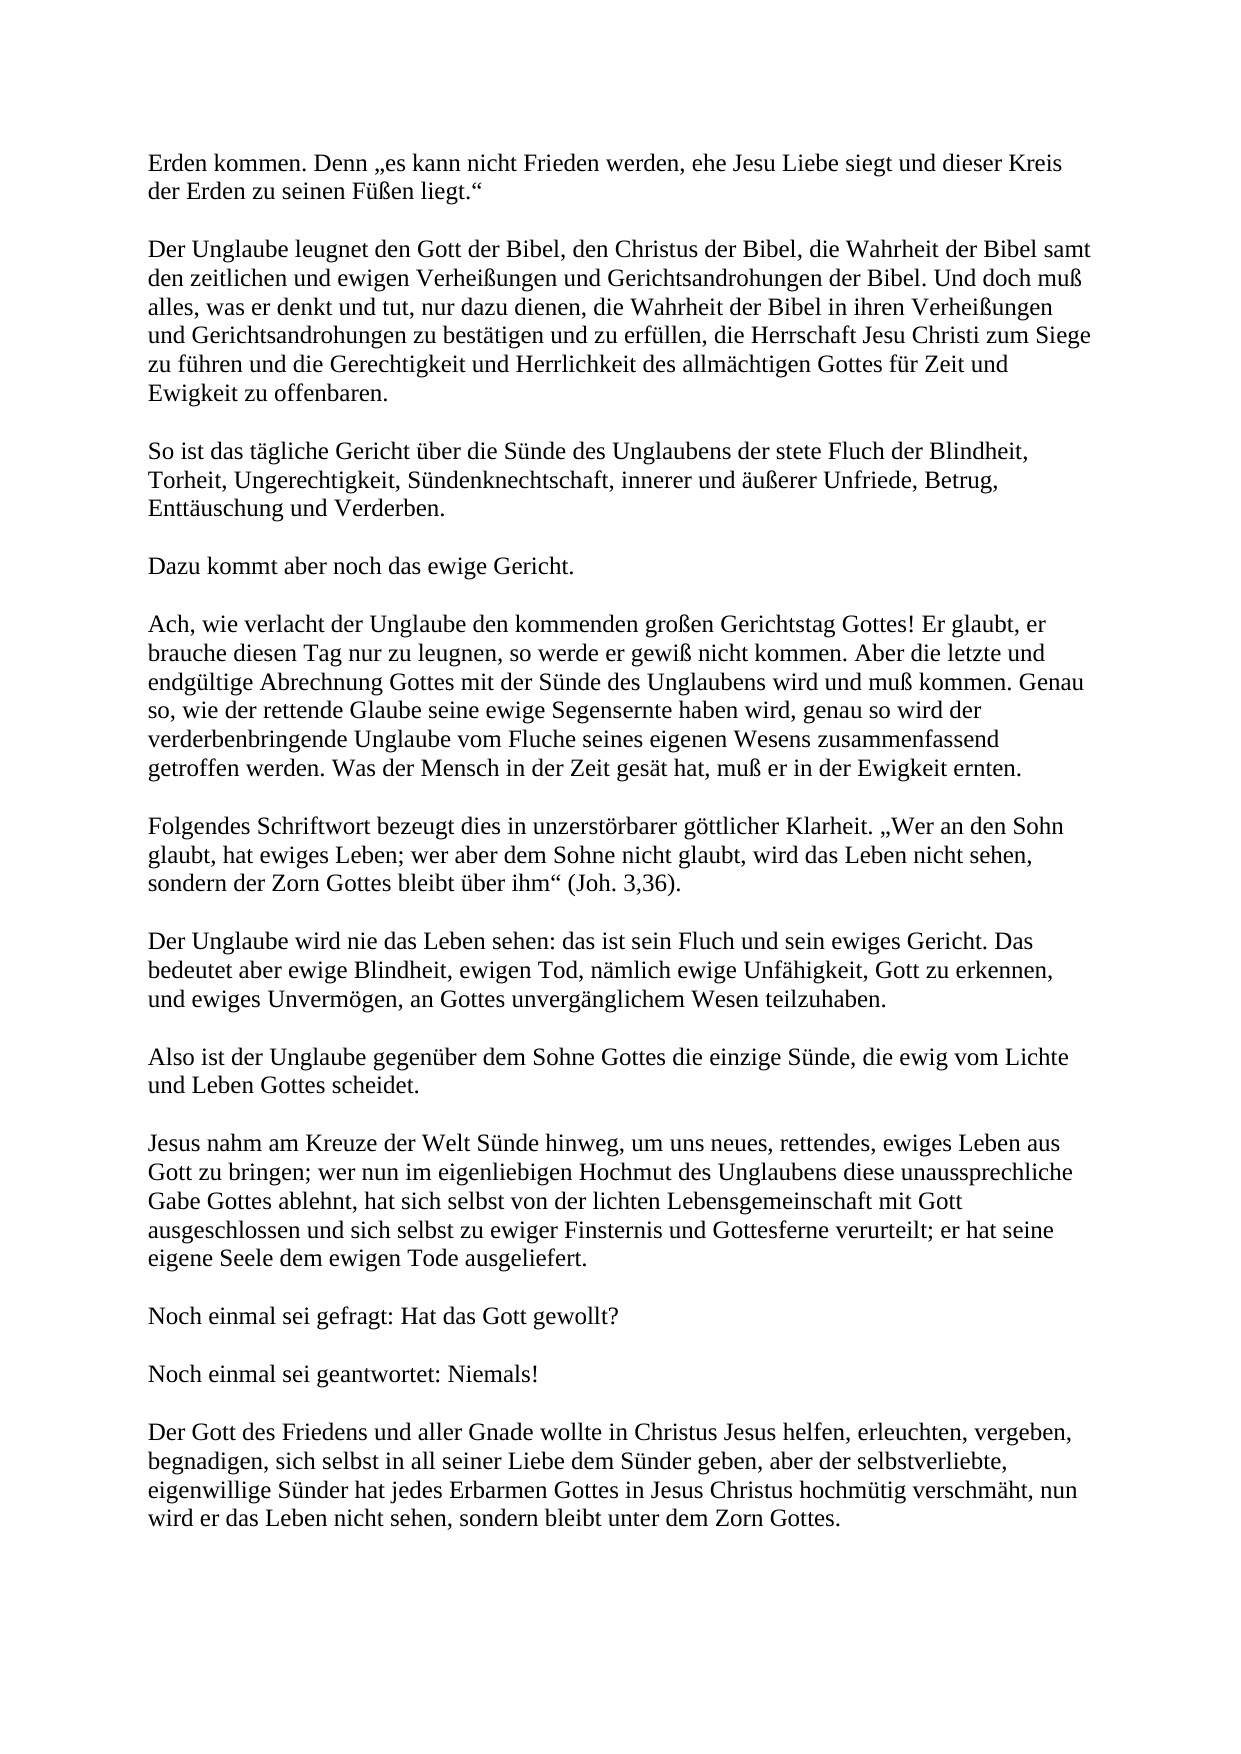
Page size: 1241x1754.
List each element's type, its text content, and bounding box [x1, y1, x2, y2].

text Der Gott des Friedens und aller Gnade wollte in Christus Jesus helfen, erleuchten, vergeben, begnadigen, sich selbst in all seiner Liebe dem Sünder geben, aber der selbstverliebte, eigenwillige Sünder hat jedes Erbarmen Gottes in Jesus Christus hochmütig verschmäht, nun wird er das Leben nicht sehen, sondern bleibt unter dem Zorn Gottes. [148, 1417, 1093, 1532]
text So ist das tägliche Gericht über die Sünde des Unglaubens der stete Fluch der Blindheit, Torheit, Ungerechtigkeit, Sündenknechtschaft, innerer und äußerer Unfriede, Betrug, Enttäuschung und Verderben. [148, 436, 1093, 522]
text Ach, wie verlacht der Unglaube den kommenden großen Gerichtstag Gottes! Er glaubt, er brauche diesen Tag nur zu leugnen, so werde er gewiß nicht kommen. Aber die letzte und endgültige Abrechnung Gottes mit der Sünde des Unglaubens wird und muß kommen. Genau so, wie der rettende Glaube seine ewige Segensernte haben wird, genau so wird der verderbenbringende Unglaube vom Fluche seines eigenen Wesens zusammenfassend getroffen werden. Was der Mensch in der Zeit gesät hat, muß er in der Ewigkeit ernten. [148, 609, 1093, 782]
text Noch einmal sei gefragt: Hat das Gott gewollt? [148, 1301, 1093, 1330]
text Also ist der Unglaube gegenüber dem Sohne Gottes die einzige Sünde, die ewig vom Lichte und Leben Gottes scheidet. [148, 1042, 1093, 1099]
text Noch einmal sei geantwortet: Niemals! [148, 1359, 1093, 1388]
text Dazu kommt aber noch das ewige Gericht. [148, 551, 1093, 580]
text Folgendes Schriftwort bezeugt dies in unzerstörbarer göttlicher Klarheit. „Wer an den Sohn glaubt, hat ewiges Leben; wer aber dem Sohne nicht glaubt, wird das Leben nicht sehen, sondern der Zorn Gottes bleibt über ihm“ (Joh. 3,36). [148, 811, 1093, 897]
text Der Unglaube leugnet den Gott der Bibel, den Christus der Bibel, die Wahrheit der Bibel samt den zeitlichen und ewigen Verheißungen und Gerichtsandrohungen der Bibel. Und doch muß alles, was er denkt und tut, nur dazu dienen, die Wahrheit der Bibel in ihren Verheißungen und Gerichtsandrohungen zu bestätigen und zu erfüllen, die Herrschaft Jesu Christi zum Siege zu führen und die Gerechtigkeit und Herrlichkeit des allmächtigen Gottes für Zeit und Ewigkeit zu offenbaren. [148, 234, 1093, 407]
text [148, 148, 1093, 205]
text Jesus nahm am Kreuze der Welt Sünde hinweg, um uns neues, rettendes, ewiges Leben aus Gott zu bringen; wer nun im eigenliebigen Hochmut des Unglaubens diese unaussprechliche Gabe Gottes ablehnt, hat sich selbst von der lichten Lebensgemeinschaft mit Gott ausgeschlossen und sich selbst zu ewiger Finsternis und Gottesferne verurteilt; er hat seine eigene Seele dem ewigen Tode ausgeliefert. [148, 1128, 1093, 1272]
text Der Unglaube wird nie das Leben sehen: das ist sein Fluch und sein ewiges Gericht. Das bedeutet aber ewige Blindheit, ewigen Tod, nämlich ewige Unfähigkeit, Gott zu erkennen, und ewiges Unvermögen, an Gottes unvergänglichem Wesen teilzuhaben. [148, 926, 1093, 1013]
